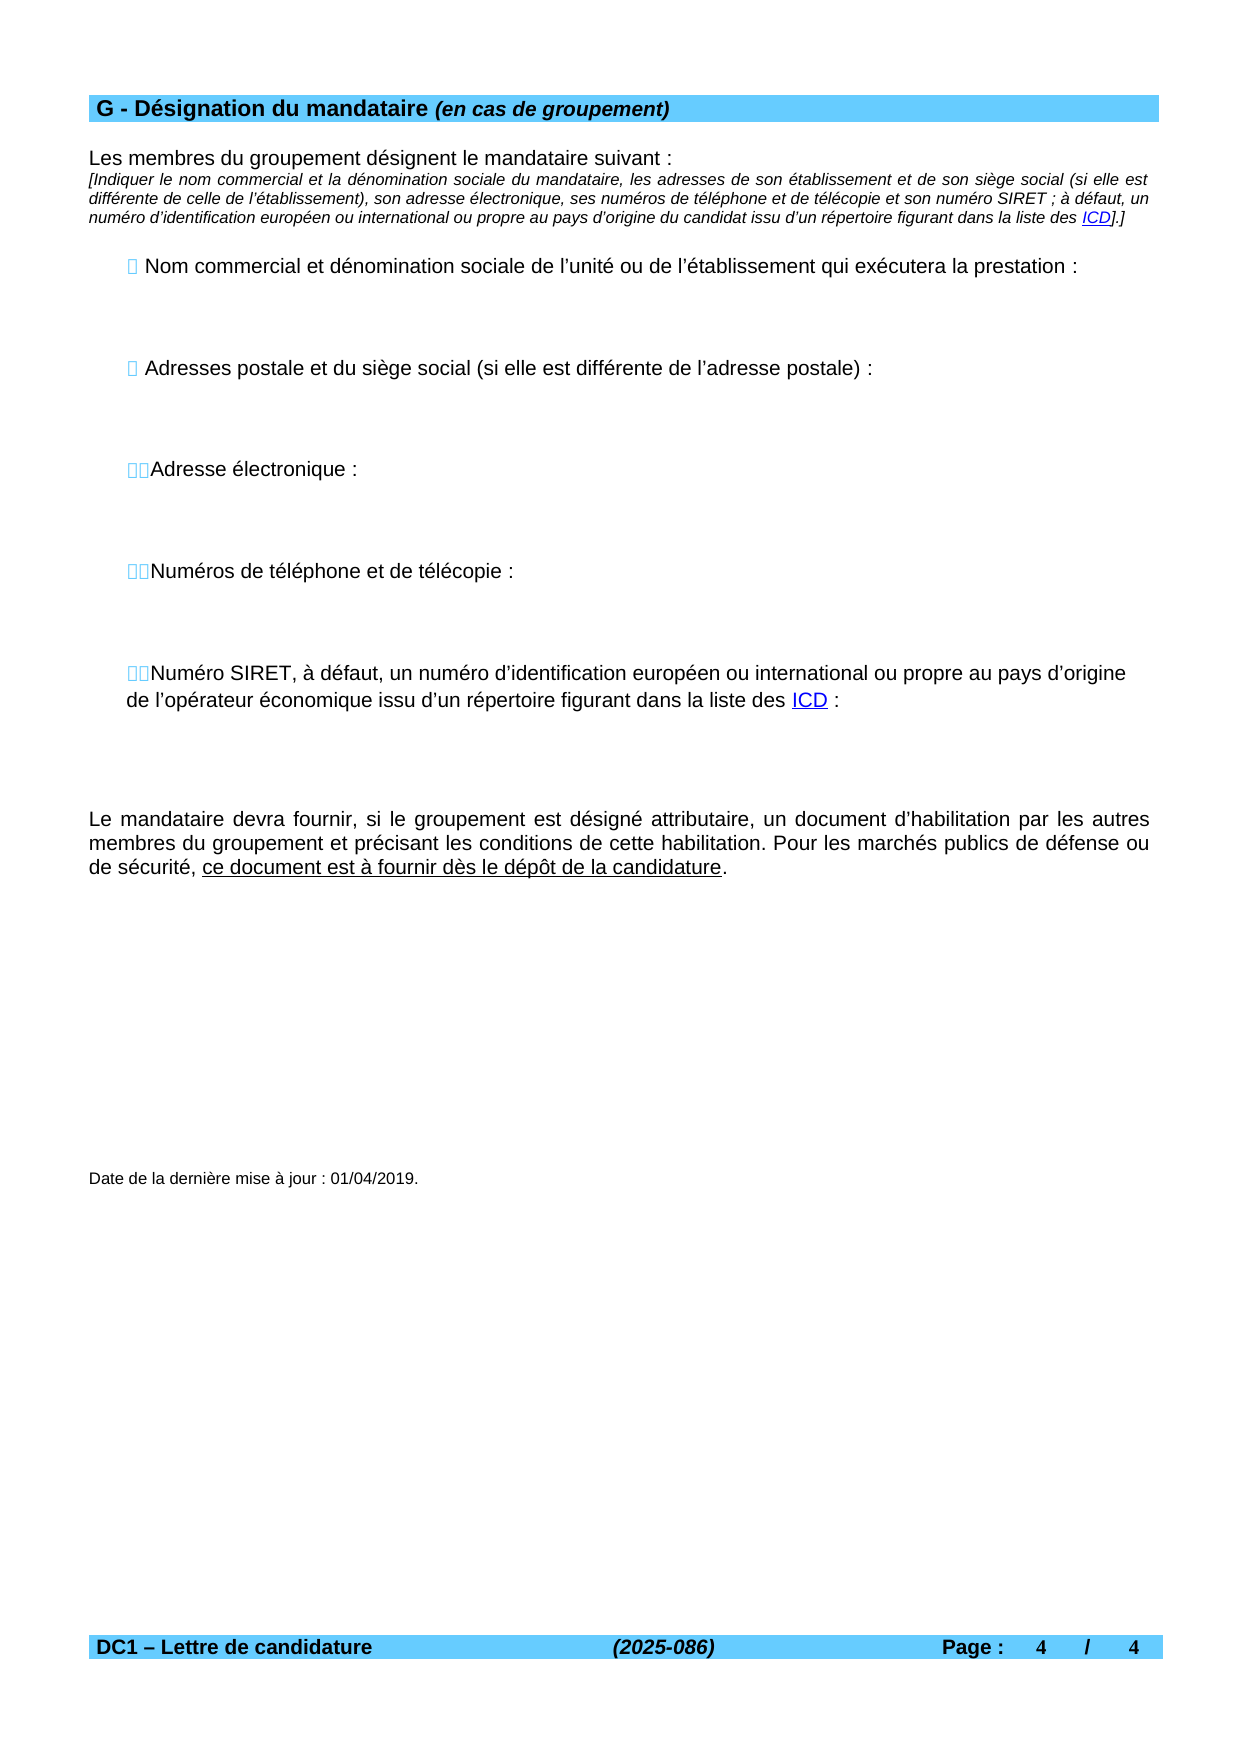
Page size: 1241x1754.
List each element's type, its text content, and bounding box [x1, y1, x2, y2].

text  Nom commercial et dénomination sociale de l’unité ou de l’établissement qui exécutera la prestation : [126, 251, 1152, 281]
text Les membres du groupement désignent le mandataire suivant : [89, 146, 1152, 169]
text Date de la dernière mise à jour : 01/04/2019. [89, 1169, 1152, 1188]
text [Indiquer le nom commercial et la dénomination sociale du mandataire, les adresses de son établissement et de son siège social (si elle est différente de celle de l’établissement), son adresse électronique, ses numéros de téléphone et de télécopie et son numéro SIRET ; à défaut, un numéro d’identification européen ou international ou propre au pays d’origine du candidat issu d’un répertoire figurant dans la liste des ICD].] [89, 169, 1152, 227]
text Numéros de téléphone et de télécopie : [126, 556, 1152, 586]
table_header G - Désignation du mandataire (en cas de groupement) [89, 95, 1159, 122]
text  Adresses postale et du siège social (si elle est différente de l’adresse postale) : [126, 353, 1152, 382]
text Le mandataire devra fournir, si le groupement est désigné attributaire, un document d’habilitation par les autres membres du groupement et précisant les conditions de cette habilitation. Pour les marchés publics de défense ou de sécurité, ce document est à fournir dès le dépôt de la candidature. [89, 807, 1152, 879]
text Adresse électronique : [126, 454, 1152, 484]
text Numéro SIRET, à défaut, un numéro d’identification européen ou international ou propre au pays d’origine de l’opérateur économique issu d’un répertoire figurant dans la liste des ICD : [126, 658, 1152, 711]
